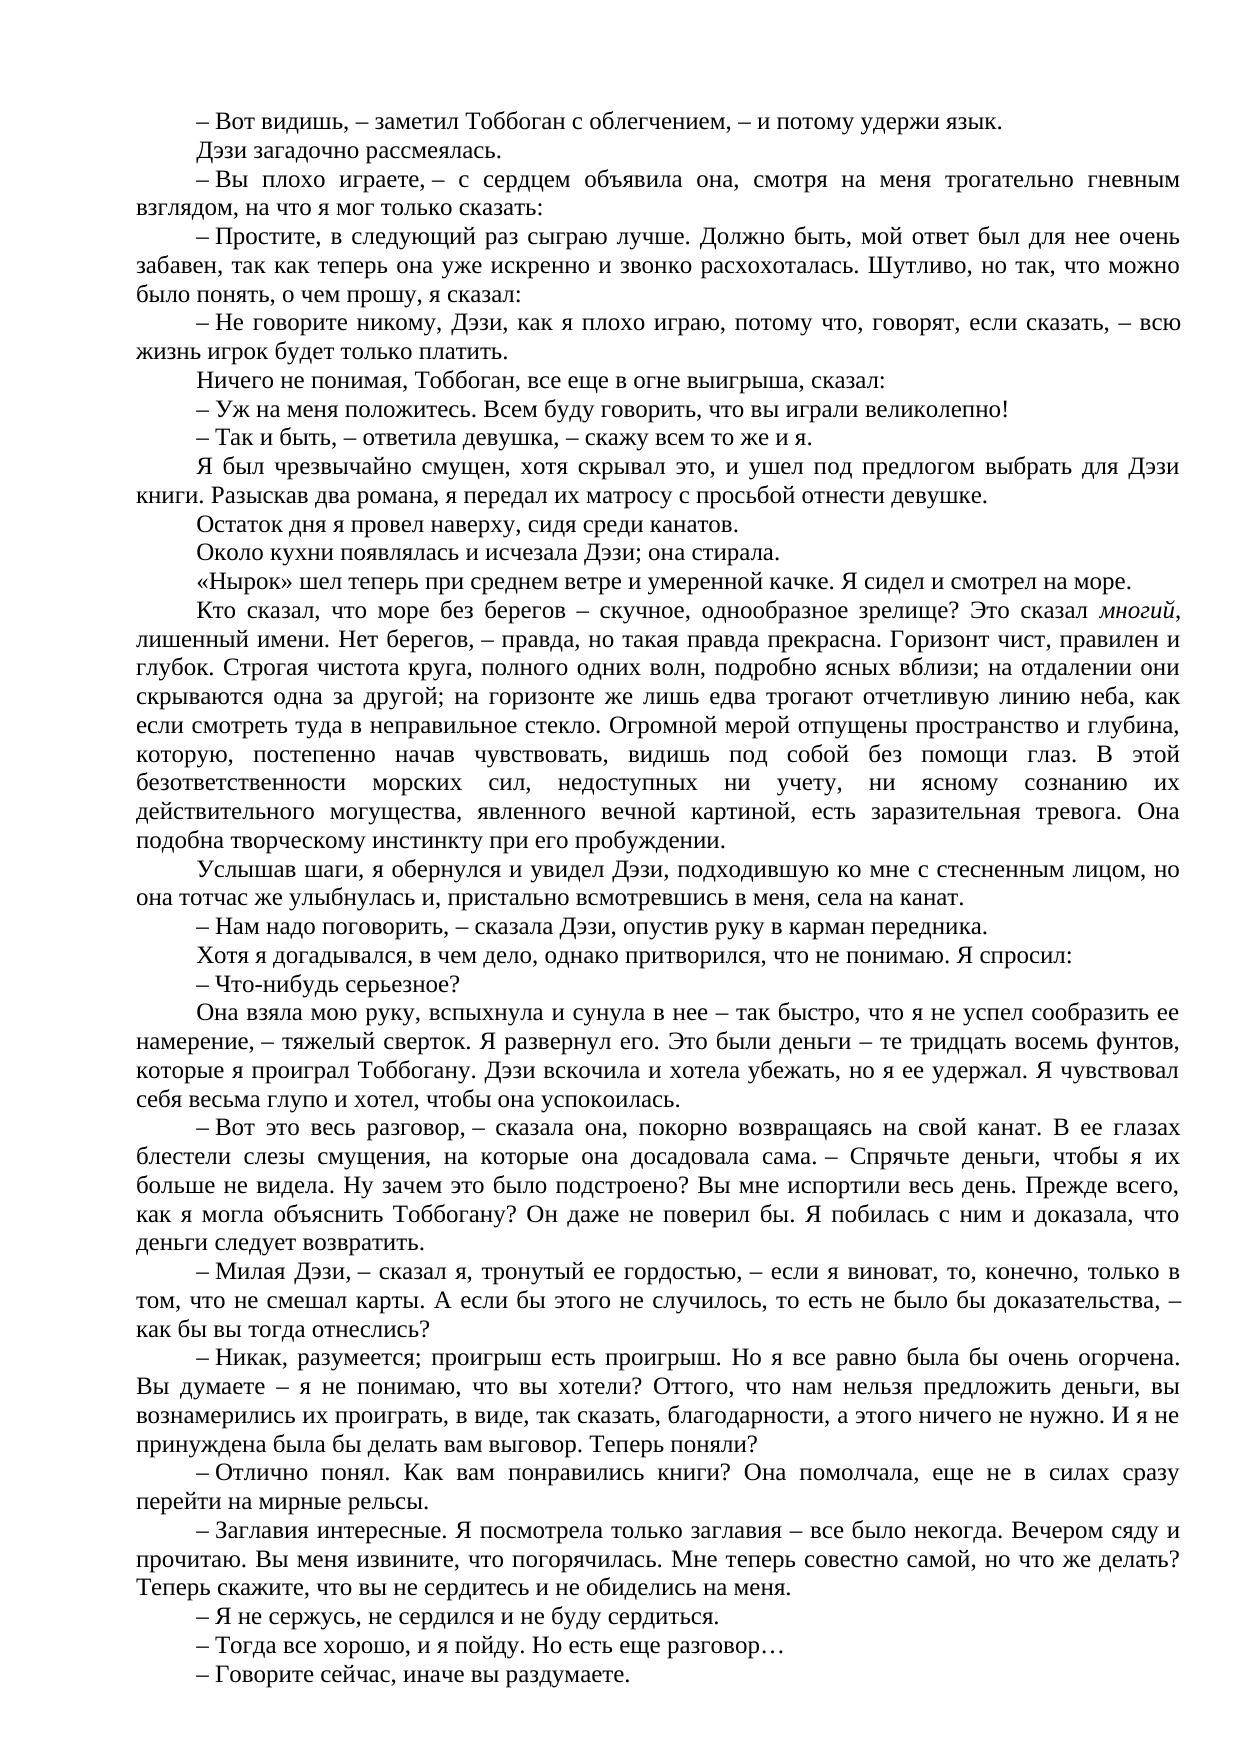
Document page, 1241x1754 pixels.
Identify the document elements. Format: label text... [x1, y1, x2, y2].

text – Отлично понял. Как вам понравились книги? Она помолчала, еще не в силах сразу перейти на мирные рельсы. [136, 1457, 1181, 1515]
text – Вот это весь разговор, – сказала она, покорно возвращаясь на свой канат. В ее глазах блестели слезы смущения, на которые она досадовала сама. – Спрячьте деньги, чтобы я их больше не видела. Ну зачем это было подстроено? Вы мне испортили весь день. Прежде всего, как я могла объяснить Тоббогану? Он даже не поверил бы. Я побилась с ним и доказала, что деньги следует возвратить. [136, 1112, 1181, 1256]
text – Уж на меня положитесь. Всем буду говорить, что вы играли великолепно! [136, 394, 1181, 422]
text Услышав шаги, я обернулся и увидел Дэзи, подходившую ко мне с стесненным лицом, но она тотчас же улыбнулась и, пристально всмотревшись в меня, села на канат. [136, 854, 1181, 911]
text – Никак, разумеется; проигрыш есть проигрыш. Но я все равно была бы очень огорчена. Вы думаете – я не понимаю, что вы хотели? Оттого, что нам нельзя предложить деньги, вы вознамерились их проиграть, в виде, так сказать, благодарности, а этого ничего не нужно. И я не принуждена была бы делать вам выговор. Теперь поняли? [136, 1342, 1181, 1457]
text Кто сказал, что море без берегов – скучное, однообразное зрелище? Это сказал многий, лишенный имени. Нет берегов, – правда, но такая правда прекрасна. Горизонт чист, правилен и глубок. Строгая чистота круга, полного одних волн, подробно ясных вблизи; на отдалении они скрываются одна за другой; на горизонте же лишь едва трогают отчетливую линию неба, как если смотреть туда в неправильное стекло. Огромной мерой отпущены пространство и глубина, которую, постепенно начав чувствовать, видишь под собой без помощи глаз. В этой безответственности морских сил, недоступных ни учету, ни ясному сознанию их действительного могущества, явленного вечной картиной, есть заразительная тревога. Она подобна творческому инстинкту при его пробуждении. [136, 595, 1181, 854]
text Дэзи загадочно рассмеялась. [136, 135, 1181, 164]
text – Так и быть, – ответила девушка, – скажу всем то же и я. [136, 422, 1181, 451]
text Я был чрезвычайно смущен, хотя скрывал это, и ушел под предлогом выбрать для Дэзи книги. Разыскав два романа, я передал их матросу с просьбой отнести девушке. [136, 451, 1181, 509]
text – Вот видишь, – заметил Тоббоган с облегчением, – и потому удержи язык. [136, 106, 1181, 135]
text Хотя я догадывался, в чем дело, однако притворился, что не понимаю. Я спросил: [136, 940, 1181, 969]
text – Нам надо поговорить, – сказала Дэзи, опустив руку в карман передника. [136, 911, 1181, 940]
text – Заглавия интересные. Я посмотрела только заглавия – все было некогда. Вечером сяду и прочитаю. Вы меня извините, что погорячилась. Мне теперь совестно самой, но что же делать? Теперь скажите, что вы не сердитесь и не обиделись на меня. [136, 1515, 1181, 1601]
text Около кухни появлялась и исчезала Дэзи; она стирала. [136, 537, 1181, 566]
text – Тогда все хорошо, и я пойду. Но есть еще разговор… [136, 1630, 1181, 1659]
text – Что-нибудь серьезное? [136, 969, 1181, 997]
text – Вы плохо играете, – с сердцем объявила она, смотря на меня трогательно гневным взглядом, на что я мог только сказать: [136, 164, 1181, 221]
text Ничего не понимая, Тоббоган, все еще в огне выигрыша, сказал: [136, 365, 1181, 394]
text – Милая Дэзи, – сказал я, тронутый ее гордостью, – если я виноват, то, конечно, только в том, что не смешал карты. А если бы этого не случилось, то есть не было бы доказательства, – как бы вы тогда отнеслись? [136, 1256, 1181, 1342]
text Остаток дня я провел наверху, сидя среди канатов. [136, 509, 1181, 537]
text «Нырок» шел теперь при среднем ветре и умеренной качке. Я сидел и смотрел на море. [136, 566, 1181, 595]
text – Простите, в следующий раз сыграю лучше. Должно быть, мой ответ был для нее очень забавен, так как теперь она уже искренно и звонко расхохоталась. Шутливо, но так, что можно было понять, о чем прошу, я сказал: [136, 221, 1181, 307]
text – Не говорите никому, Дэзи, как я плохо играю, потому что, говорят, если сказать, – всю жизнь игрок будет только платить. [136, 307, 1181, 365]
text Она взяла мою руку, вспыхнула и сунула в нее – так быстро, что я не успел сообразить ее намерение, – тяжелый сверток. Я развернул его. Это были деньги – те тридцать восемь фунтов, которые я проиграл Тоббогану. Дэзи вскочила и хотела убежать, но я ее удержал. Я чувствовал себя весьма глупо и хотел, чтобы она успокоилась. [136, 997, 1181, 1112]
text – Говорите сейчас, иначе вы раздумаете. [136, 1659, 1181, 1687]
text – Я не сержусь, не сердился и не буду сердиться. [136, 1601, 1181, 1630]
